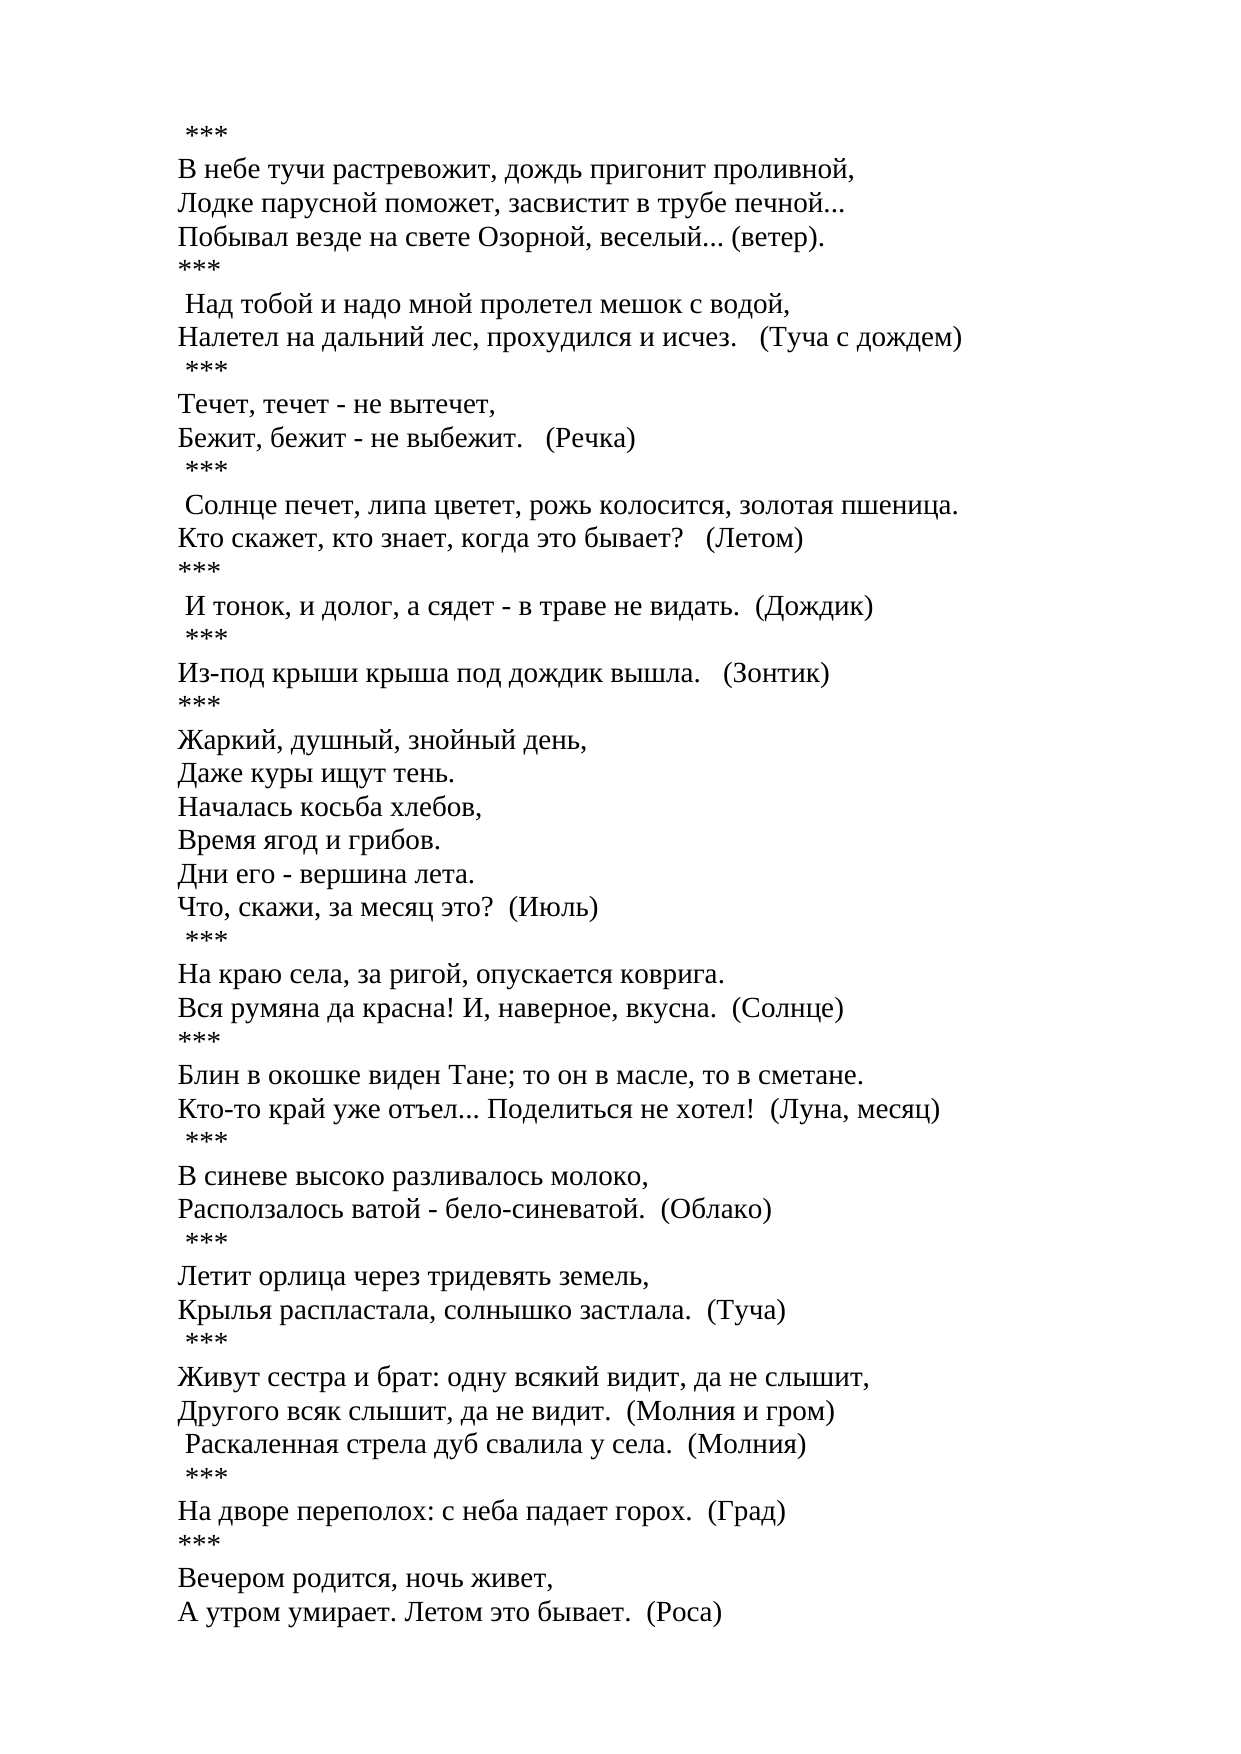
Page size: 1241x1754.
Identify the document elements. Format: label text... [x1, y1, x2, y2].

text Время ягод и грибов. [177, 822, 1152, 856]
text Бежит, бежит - не выбежит. (Речка) [177, 420, 1152, 453]
text *** [177, 1124, 1152, 1158]
text Что, скажи, за месяц это? (Июль) [177, 889, 1152, 923]
text Лодке парусной поможет, засвистит в трубе печной... [177, 185, 1152, 219]
text Из-под крыши крыша под дождик вышла. (Зонтик) [177, 655, 1152, 688]
text Жаркий, душный, знойный день, [177, 722, 1152, 755]
text Дни его - вершина лета. [177, 856, 1152, 889]
text Живут сестра и брат: одну всякий видит, да не слышит, [177, 1359, 1152, 1393]
text Кто-то край уже отъел... Поделиться не хотел! (Луна, месяц) [177, 1091, 1152, 1124]
text Раскаленная стрела дуб свалила у села. (Молния) [177, 1426, 1152, 1460]
text *** [177, 621, 1152, 655]
text *** [177, 688, 1152, 722]
text В небе тучи растревожит, дождь пригонит проливной, [177, 152, 1152, 185]
text На краю села, за ригой, опускается коврига. [177, 957, 1152, 990]
text Расползалось ватой - бело-синеватой. (Облако) [177, 1191, 1152, 1225]
text Блин в окошке виден Тане; то он в масле, то в сметане. [177, 1057, 1152, 1091]
text И тонок, и долог, а сядет - в траве не видать. (Дождик) [177, 588, 1152, 621]
text Побывал везде на свете Озорной, веселый... (ветер). [177, 219, 1152, 252]
text Вся румяна да красна! И, наверное, вкусна. (Солнце) [177, 990, 1152, 1024]
text *** [177, 1460, 1152, 1493]
text На дворе переполох: с неба падает горох. (Град) [177, 1493, 1152, 1527]
text Течет, течет - не вытечет, [177, 386, 1152, 420]
text Над тобой и надо мной пролетел мешок с водой, [177, 286, 1152, 319]
text *** [177, 1527, 1152, 1560]
text *** [177, 923, 1152, 957]
text Солнце печет, липа цветет, рожь колосится, золотая пшеница. [177, 487, 1152, 521]
text Налетел на дальний лес, прохудился и исчез. (Туча с дождем) [177, 319, 1152, 353]
text В синеве высоко разливалось молоко, [177, 1158, 1152, 1191]
text *** [177, 1225, 1152, 1258]
text Началась косьба хлебов, [177, 789, 1152, 822]
text Даже куры ищут тень. [177, 755, 1152, 789]
text Кто скажет, кто знает, когда это бывает? (Летом) [177, 521, 1152, 554]
text *** [177, 1326, 1152, 1359]
text А утром умирает. Летом это бывает. (Роса) [177, 1594, 1152, 1627]
text Другого всяк слышит, да не видит. (Молния и гром) [177, 1393, 1152, 1426]
text *** [177, 1024, 1152, 1057]
text Вечером родится, ночь живет, [177, 1560, 1152, 1594]
text *** [177, 453, 1152, 487]
text Крылья распластала, солнышко застлала. (Туча) [177, 1292, 1152, 1326]
text *** [177, 118, 1152, 152]
text Летит орлица через тридевять земель, [177, 1258, 1152, 1292]
text *** [177, 353, 1152, 386]
text *** [177, 252, 1152, 286]
text *** [177, 554, 1152, 588]
